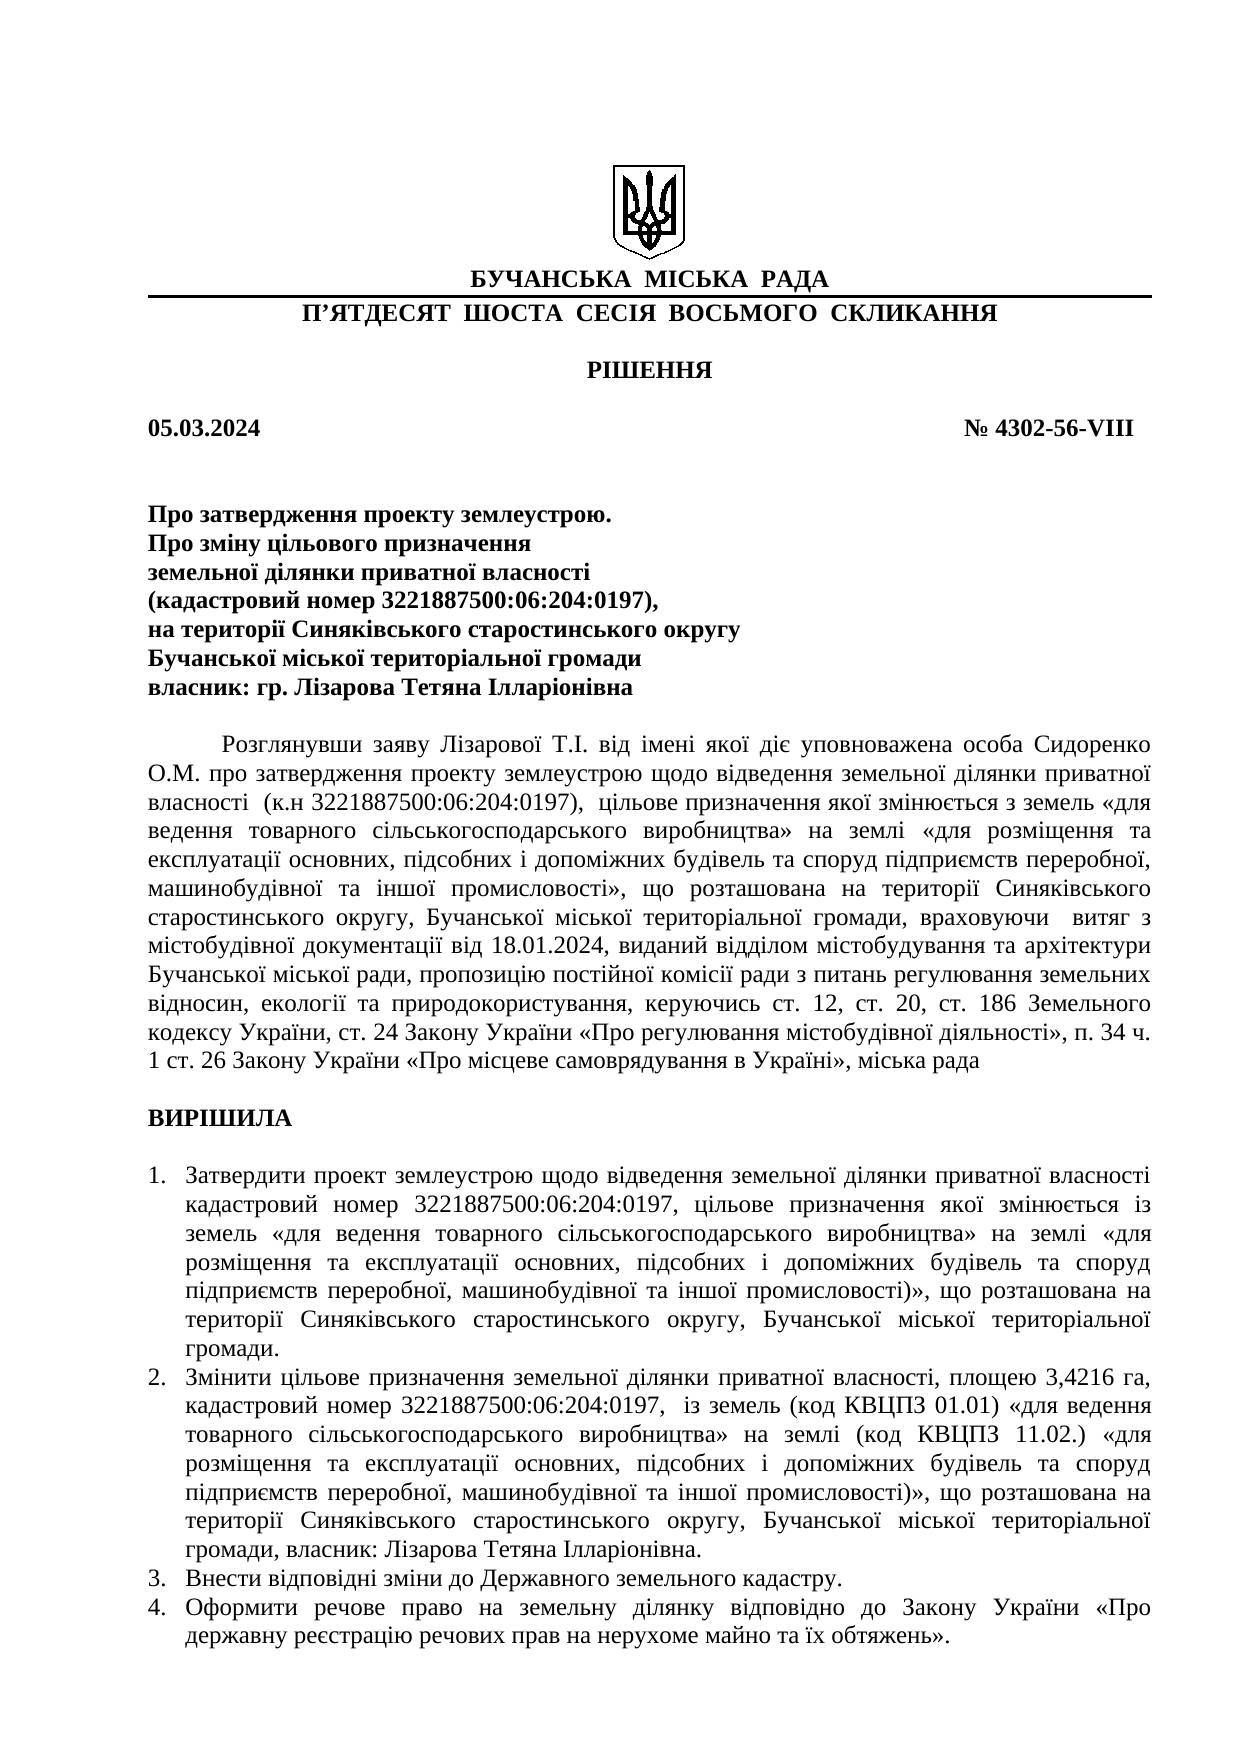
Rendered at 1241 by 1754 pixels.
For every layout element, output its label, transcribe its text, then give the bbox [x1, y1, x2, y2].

text Про затвердження проекту землеустрою. [148, 499, 1152, 528]
text (кадастровий номер 3221887500:06:204:0197), [148, 586, 1152, 614]
text РІШЕННЯ [148, 356, 1152, 384]
list Затвердити проект землеустрою щодо відведення земельної ділянки приватної власності кадастровий номер 3221887500:06:204:0197, цільове призначення якої змінюється із земель «для ведення товарного сільськогосподарського виробництва» на землі «для розміщення та експлуатації основних, підсобних і допоміжних будівель та споруд підприємств переробної, машинобудівної та іншої промисловості)», що розташована на території Синяківського старостинського округу, Бучанської міської територіальної громади. [148, 1161, 1152, 1362]
list Змінити цільове призначення земельної ділянки приватної власності, площею 3,4216 га, кадастровий номер 3221887500:06:204:0197, із земель (код КВЦПЗ 01.01) «для ведення товарного сільськогосподарського виробництва» на землі (код КВЦПЗ 11.02.) «для розміщення та експлуатації основних, підсобних і допоміжних будівель та споруд підприємств переробної, машинобудівної та іншої промисловості)», що розташована на території Синяківського старостинського округу, Бучанської міської територіальної громади, власник: Лізарова Тетяна Ілларіонівна. [148, 1362, 1152, 1563]
text ВИРІШИЛА [148, 1103, 1152, 1132]
text на території Синяківського старостинського округу [148, 614, 1152, 643]
text 05.03.2024 № 4302-56-VIІІ [148, 413, 1152, 442]
list Оформити речове право на земельну ділянку відповідно до Закону України «Про державну реєстрацію речових прав на нерухоме майно та їх обтяжень». [148, 1592, 1152, 1649]
text земельної ділянки приватної власності [148, 557, 1152, 586]
text Бучанської міської територіальної громади [148, 643, 1152, 672]
text П’ЯТДЕСЯТ ШОСТА СЕСІЯ ВОСЬМОГО СКЛИКАННЯ [148, 298, 1152, 327]
text Про зміну цільового призначення [148, 528, 1152, 557]
text Розглянувши заяву Лізарової Т.І. від імені якої діє уповноважена особа Сидоренко О.М. про затвердження проекту землеустрою щодо відведення земельної ділянки приватної власності (к.н 3221887500:06:204:0197), цільове призначення якої змінюється з земель «для ведення товарного сільськогосподарського виробництва» на землі «для розміщення та експлуатації основних, підсобних і допоміжних будівель та споруд підприємств переробної, машинобудівної та іншої промисловості», що розташована на території Синяківського старостинського округу, Бучанської міської територіальної громади, враховуючи витяг з містобудівної документації від 18.01.2024, виданий відділом містобудування та архітектури Бучанської міської ради, пропозицію постійної комісії ради з питань регулювання земельних відносин, екології та природокористування, керуючись ст. 12, ст. 20, ст. 186 Земельного кодексу України, ст. 24 Закону України «Про регулювання містобудівної діяльності», п. 34 ч. 1 ст. 26 Закону України «Про місцеве самоврядування в Україні», міська рада [148, 729, 1152, 1074]
list Внести відповідні зміни до Державного земельного кадастру. [148, 1563, 1152, 1592]
text БУЧАНСЬКА МІСЬКА РАДА [148, 264, 1152, 295]
text власник: гр. Лізарова Тетяна Ілларіонівна [148, 672, 1152, 701]
